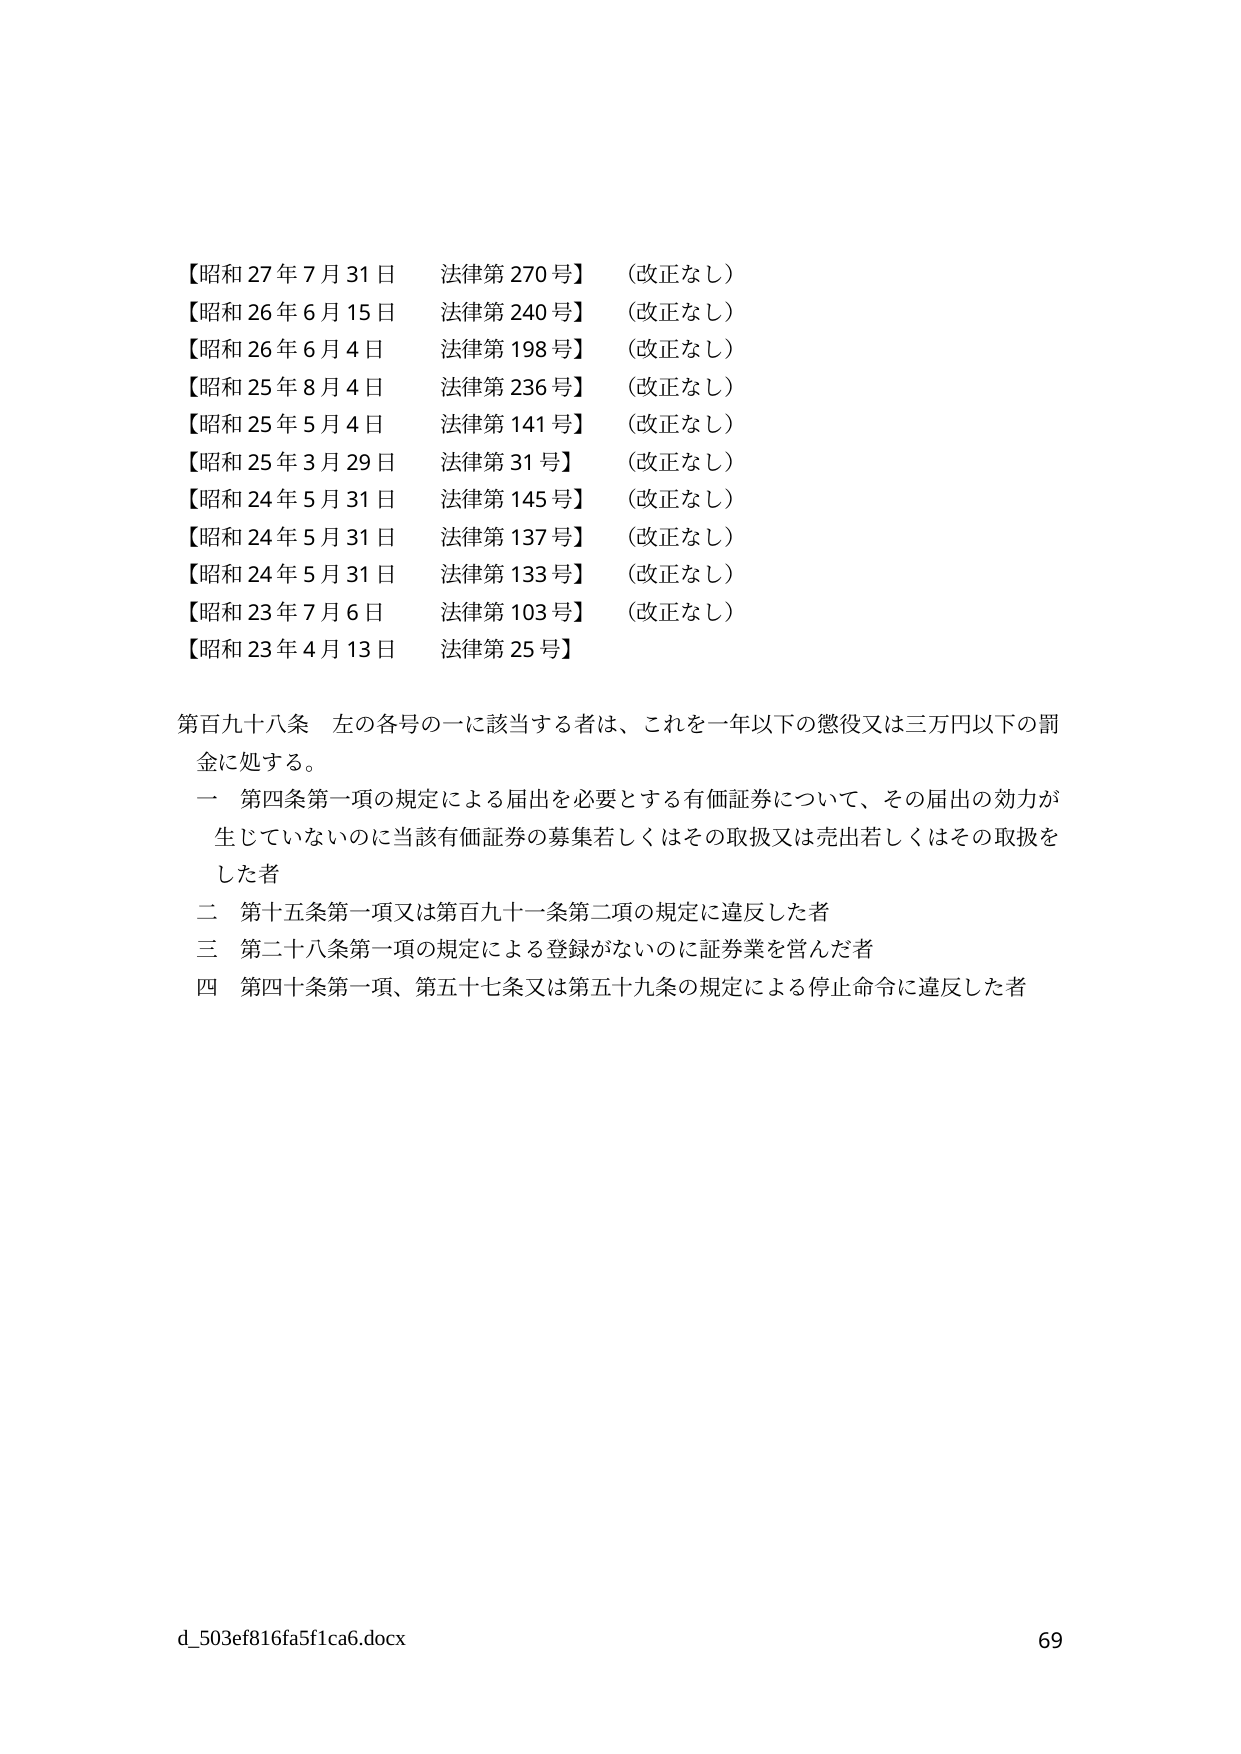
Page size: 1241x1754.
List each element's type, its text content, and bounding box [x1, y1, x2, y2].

text 第百九十八条 左の各号の一に該当する者は、これを一年以下の懲役又は三万円以下の罰金に処する。 [177, 704, 1063, 779]
text 【昭和23年4月13日 法律第25号】 [177, 629, 1063, 667]
text 三 第二十八条第一項の規定による登録がないのに証券業を営んだ者 [196, 929, 1063, 967]
text 二 第十五条第一項又は第百九十一条第二項の規定に違反した者 [196, 892, 1063, 929]
text 四 第四十条第一項、第五十七条又は第五十九条の規定による停止命令に違反した者 [196, 967, 1063, 1004]
text 【昭和26年6月4日 法律第198号】 （改正なし） [177, 329, 1063, 367]
text 【昭和24年5月31日 法律第145号】 （改正なし） [177, 479, 1063, 517]
text 【昭和27年7月31日 法律第270号】 （改正なし） [177, 254, 1063, 292]
text 【昭和24年5月31日 法律第133号】 （改正なし） [177, 554, 1063, 592]
text 【昭和26年6月15日 法律第240号】 （改正なし） [177, 292, 1063, 329]
text 一 第四条第一項の規定による届出を必要とする有価証券について、その届出の効力が生じていないのに当該有価証券の募集若しくはその取扱又は売出若しくはその取扱をした者 [196, 779, 1063, 892]
text 【昭和25年3月29日 法律第31号】 （改正なし） [177, 442, 1063, 479]
text 【昭和25年5月4日 法律第141号】 （改正なし） [177, 404, 1063, 442]
text 【昭和25年8月4日 法律第236号】 （改正なし） [177, 367, 1063, 404]
text 【昭和24年5月31日 法律第137号】 （改正なし） [177, 517, 1063, 554]
text 【昭和23年7月6日 法律第103号】 （改正なし） [177, 592, 1063, 629]
